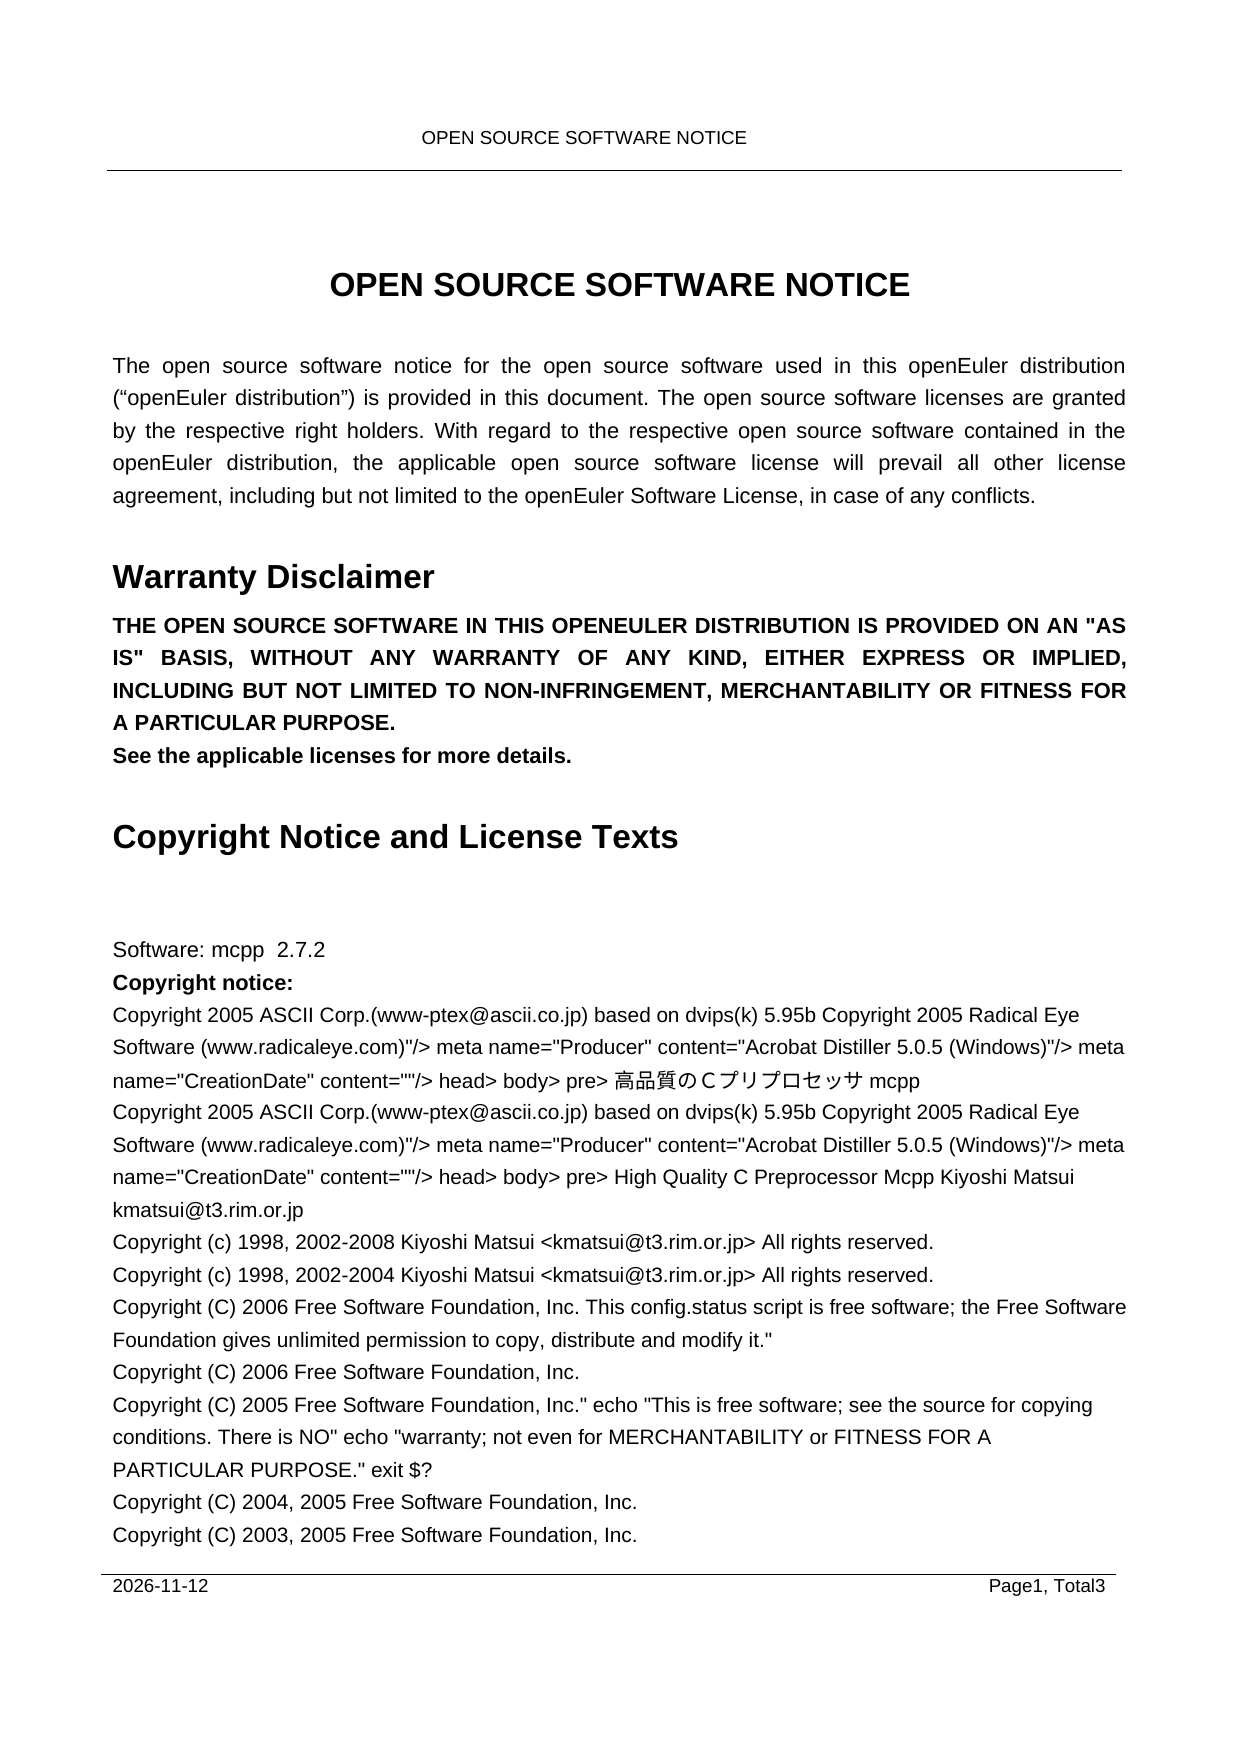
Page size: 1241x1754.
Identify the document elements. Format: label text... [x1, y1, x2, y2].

text Copyright (c) 1998, 2002-2004 Kiyoshi Matsui <kmatsui@t3.rim.or.jp> All rights reserved. [112, 1258, 1128, 1291]
text The open source software notice for the open source software used in this openEuler distribution (“openEuler distribution”) is provided in this document. The open source software licenses are granted by the respective right holders. With regard to the respective open source software contained in the openEuler distribution, the applicable open source software license will prevail all other license agreement, including but not limited to the openEuler Software License, in case of any conflicts. [112, 349, 1128, 511]
text Copyright (C) 2004, 2005 Free Software Foundation, Inc. [112, 1486, 1128, 1518]
text Copyright (C) 2003, 2005 Free Software Foundation, Inc. [112, 1518, 1128, 1551]
text Copyright (C) 2005 Free Software Foundation, Inc." echo "This is free software; see the source for copying conditions. There is NO" echo "warranty; not even for MERCHANTABILITY or FITNESS FOR A PARTICULAR PURPOSE." exit $? [112, 1388, 1128, 1486]
text OPEN SOURCE SOFTWARE NOTICE [112, 251, 1128, 316]
text Copyright 2005 ASCII Corp.(www-ptex@ascii.co.jp) based on dvips(k) 5.95b Copyright 2005 Radical Eye Software (www.radicaleye.com)"/> meta name="Producer" content="Acrobat Distiller 5.0.5 (Windows)"/> meta name="CreationDate" content=""/> head> body> pre> 高品質のＣプリプロセッサ mcpp [112, 998, 1128, 1096]
text Warranty Disclaimer [112, 544, 1128, 609]
text THE OPEN SOURCE SOFTWARE IN THIS OPENEULER DISTRIBUTION IS PROVIDED ON AN "AS IS" BASIS, WITHOUT ANY WARRANTY OF ANY KIND, EITHER EXPRESS OR IMPLIED, INCLUDING BUT NOT LIMITED TO NON-INFRINGEMENT, MERCHANTABILITY OR FITNESS FOR A PARTICULAR PURPOSE. See the applicable licenses for more details. [112, 609, 1128, 771]
text Copyright (C) 2006 Free Software Foundation, Inc. [112, 1356, 1128, 1388]
text Copyright (c) 1998, 2002-2008 Kiyoshi Matsui <kmatsui@t3.rim.or.jp> All rights reserved. [112, 1226, 1128, 1258]
text Copyright notice: [112, 966, 1128, 998]
text Software: mcpp 2.7.2 [112, 933, 1128, 966]
text Copyright (C) 2006 Free Software Foundation, Inc. This config.status script is free software; the Free Software Foundation gives unlimited permission to copy, distribute and modify it." [112, 1291, 1128, 1356]
text Copyright Notice and License Texts [112, 804, 1128, 869]
text Copyright 2005 ASCII Corp.(www-ptex@ascii.co.jp) based on dvips(k) 5.95b Copyright 2005 Radical Eye Software (www.radicaleye.com)"/> meta name="Producer" content="Acrobat Distiller 5.0.5 (Windows)"/> meta name="CreationDate" content=""/> head> body> pre> High Quality C Preprocessor Mcpp Kiyoshi Matsui kmatsui@t3.rim.or.jp [112, 1096, 1128, 1226]
